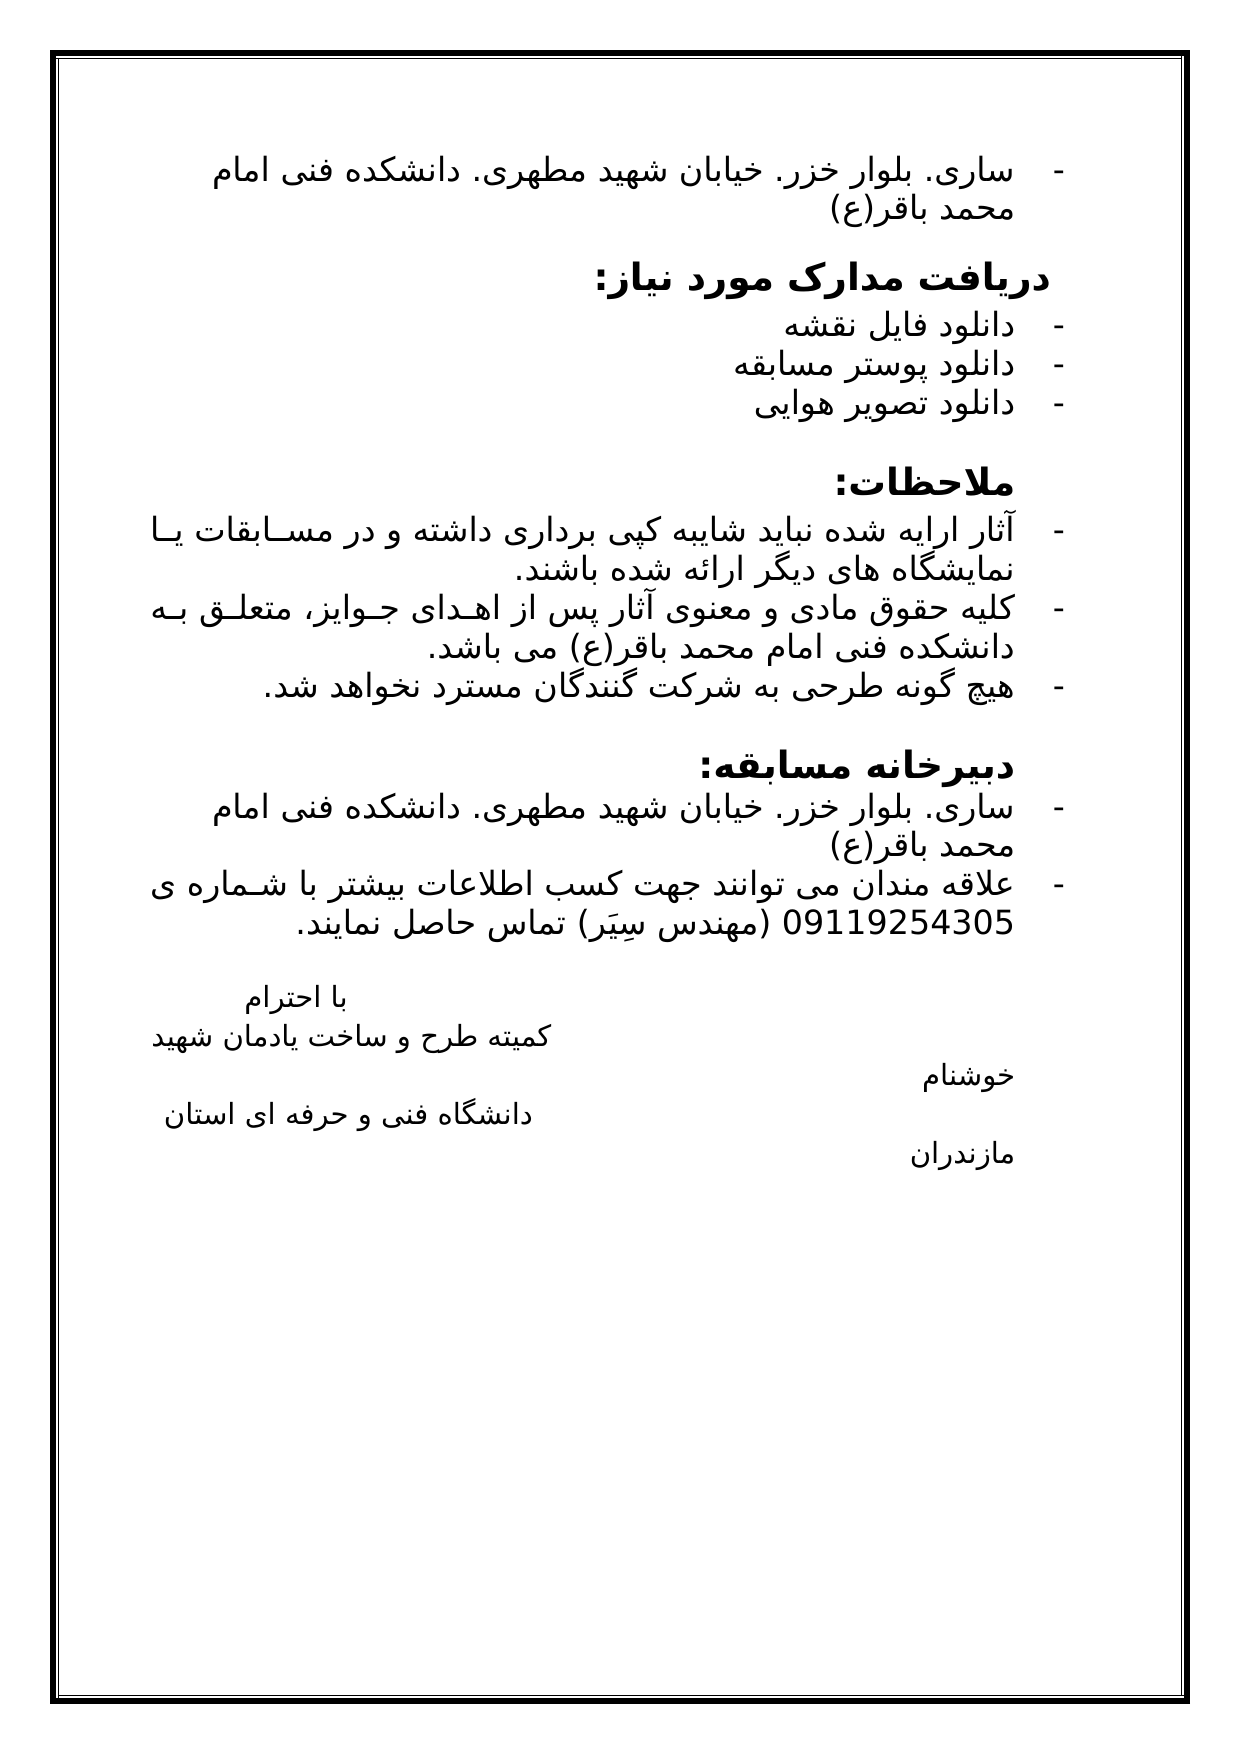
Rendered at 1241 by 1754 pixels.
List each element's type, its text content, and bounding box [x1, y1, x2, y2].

list دانشگاه فنی و حرفه ای استان مازندران [150, 1098, 1015, 1171]
list دانلود تصویر هوایی [150, 383, 1053, 422]
list کلیه حقوق مادی و معنوی آثار پس از اهدای جوایز، متعلق به دانشکده فنی امام محمد باقر(ع) می باشد. [150, 588, 1053, 666]
list دانلود فایل نقشه [150, 306, 1053, 345]
list علاقه مندان می توانند جهت کسب اطلاعات بیشتر با شماره ی 09119254305 (مهندس سِیَر) تماس حاصل نمایند. [150, 865, 1053, 942]
list ساری. بلوار خزر. خیابان شهید مطهری. دانشکده فنی امام محمد باقر(ع) [150, 787, 1053, 865]
list ساری. بلوار خزر. خیابان شهید مطهری. دانشکده فنی امام محمد باقر(ع) [150, 150, 1053, 256]
list آثار ارایه شده نباید شایبه کپی برداری داشته و در مسابقات یا نمایشگاه های دیگر ارائه شده باشند. [150, 511, 1053, 588]
list دبیرخانه مسابقه: [150, 705, 1015, 787]
list ملاحظات: [150, 461, 1015, 504]
list کمیته طرح و ساخت یادمان شهید خوشنام [150, 1020, 1015, 1093]
list با احترام [150, 981, 1015, 1015]
list دریافت مدارک مورد نیاز: [150, 256, 1090, 299]
list هیچ گونه طرحی به شرکت گنندگان مسترد نخواهد شد. [150, 666, 1053, 705]
list دانلود پوستر مسابقه [150, 345, 1053, 383]
